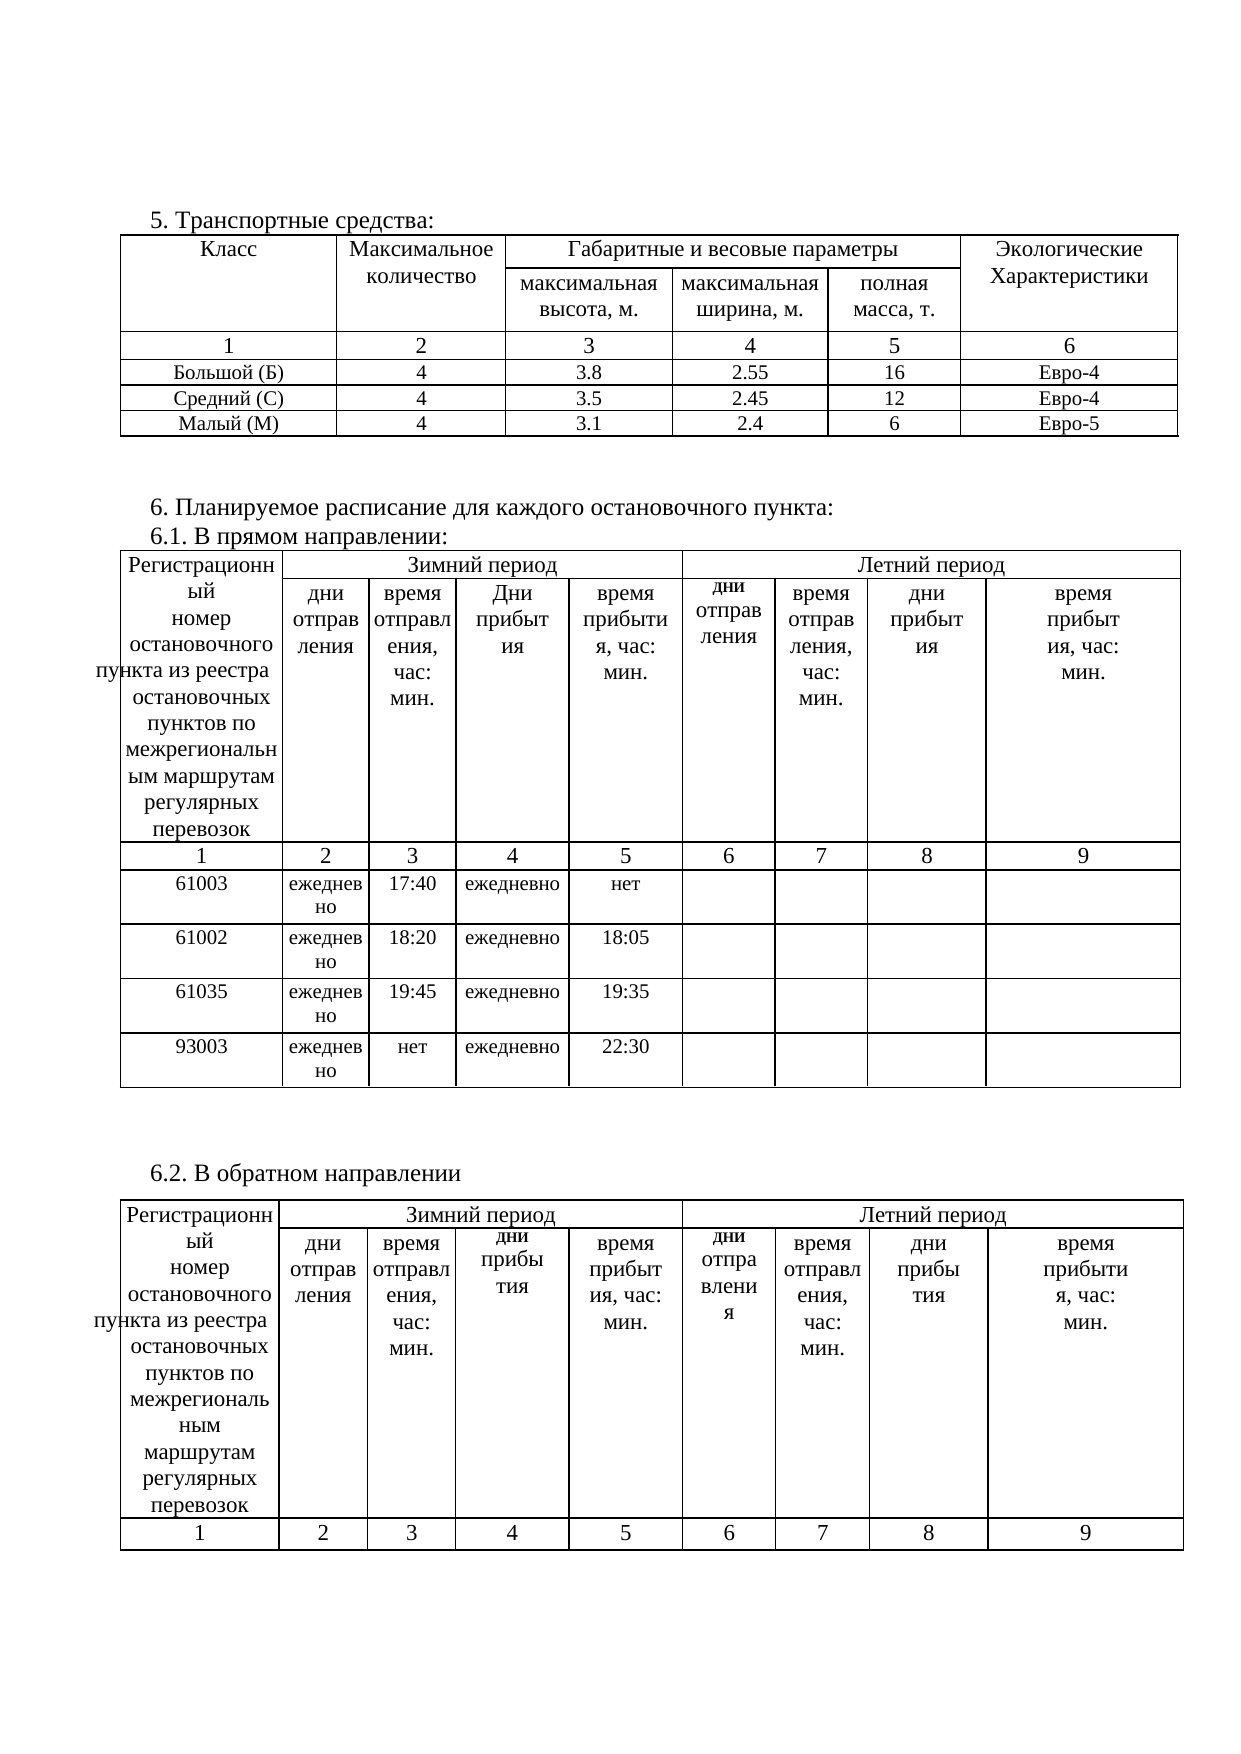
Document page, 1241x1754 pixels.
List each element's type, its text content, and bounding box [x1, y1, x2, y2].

table_cell ДНИ прибы тия [456, 1229, 568, 1517]
table_cell 2.55 [673, 360, 827, 384]
table_cell 7 [776, 1519, 869, 1549]
table_cell [683, 979, 774, 1032]
table_cell 5 [570, 1519, 682, 1549]
table_header Летний период [683, 551, 1180, 577]
table_cell [776, 979, 867, 1032]
table_cell время отправл ения, час: мин. [370, 579, 455, 841]
table_cell 9 [989, 1519, 1183, 1549]
table_cell 61035 [121, 979, 282, 1032]
table_cell 18:05 [570, 925, 682, 978]
table_cell 5 [829, 332, 960, 358]
table_cell 3.8 [506, 360, 672, 384]
table_cell 2.45 [673, 386, 827, 410]
table_header Экологические Характеристики [961, 236, 1177, 331]
table_cell [987, 1034, 1180, 1086]
table_cell дни отправ ления [280, 1229, 367, 1517]
table_cell 2 [283, 843, 368, 869]
table_cell время отправл ения, час: мин. [368, 1229, 455, 1517]
table_cell Малый (М) [121, 411, 336, 435]
text 6.2. В обратном направлении [150, 1158, 1090, 1187]
table_cell ежедневно [457, 1034, 568, 1086]
table_cell 4 [337, 411, 505, 435]
table_header Класс [121, 236, 336, 331]
table_cell [987, 925, 1180, 978]
table_cell дни прибыт ия [868, 579, 985, 841]
table_cell 1 [121, 843, 282, 869]
table_cell 61002 [121, 925, 282, 978]
table_cell нет [370, 1034, 455, 1086]
table_cell [868, 1034, 985, 1086]
table_cell [776, 1034, 867, 1086]
table_cell 6 [683, 1519, 775, 1549]
table_cell полная масса, т. [829, 269, 960, 331]
table_cell [776, 871, 867, 923]
table_cell 17:40 [370, 871, 455, 923]
table_header Летний период [683, 1201, 1183, 1227]
table_cell 61003 [121, 871, 282, 923]
table_header Габаритные и весовые параметры [506, 236, 960, 267]
table_cell 12 [829, 386, 960, 410]
table_cell [683, 871, 774, 923]
table_cell Евро-5 [961, 411, 1177, 435]
table_cell 6 [829, 411, 960, 435]
table_cell время прибыт ия, час: мин. [570, 1229, 682, 1517]
table_cell 6 [683, 843, 774, 869]
table_cell 8 [870, 1519, 987, 1549]
table_cell время отправл ения, час: мин. [776, 1229, 869, 1517]
table_cell [683, 925, 774, 978]
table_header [121, 1201, 278, 1517]
table_cell ДНИ отправ ления [683, 579, 774, 841]
table_cell [776, 925, 867, 978]
table_cell 4 [673, 332, 827, 358]
table_cell [683, 1034, 774, 1086]
table_cell максимальная ширина, м. [673, 269, 827, 331]
table_cell 2 [280, 1519, 367, 1549]
table_cell максимальная высота, м. [506, 269, 672, 331]
table_cell Евро-4 [961, 386, 1177, 410]
table_cell дни отправ ления [283, 579, 368, 841]
table_cell 8 [868, 843, 985, 869]
table_cell 19:35 [570, 979, 682, 1032]
table_cell 3.5 [506, 386, 672, 410]
table_cell 2.4 [673, 411, 827, 435]
table_cell 2 [337, 332, 505, 358]
table_cell 5 [570, 843, 682, 869]
table_cell дни прибы тия [870, 1229, 987, 1517]
table_cell ежедневно [457, 871, 568, 923]
table_cell Большой (Б) [121, 360, 336, 384]
table_cell 4 [456, 1519, 568, 1549]
table_cell 3 [506, 332, 672, 358]
table_cell ежедневно [283, 1034, 368, 1086]
table_cell 7 [776, 843, 867, 869]
table_cell ДНИ отпра влени я [683, 1229, 775, 1517]
table_cell [987, 979, 1180, 1032]
text 6. Планируемое расписание для каждого остановочного пункта: [150, 492, 1090, 521]
table_cell 19:45 [370, 979, 455, 1032]
table_header Зимний период [283, 551, 682, 577]
table_cell 93003 [121, 1034, 282, 1086]
table_header Регистрационный номер остановочного пункта из реестра остановочных пунктов по межрегиональным маршрутам регулярных перевозок [121, 551, 282, 841]
table_cell ежедневно [457, 979, 568, 1032]
table_cell [987, 871, 1180, 923]
table_cell ежедневно [283, 871, 368, 923]
table_cell ежедневно [457, 925, 568, 978]
table_cell 1 [121, 1519, 278, 1549]
text 6.1. В прямом направлении: [150, 521, 1090, 549]
table_cell 3 [368, 1519, 455, 1549]
table_cell время прибыти я, час: мин. [570, 579, 682, 841]
table_cell 16 [829, 360, 960, 384]
table_cell ежедневно [283, 979, 368, 1032]
table_cell [868, 871, 985, 923]
table_cell нет [570, 871, 682, 923]
table_cell 22:30 [570, 1034, 682, 1086]
table_cell 18:20 [370, 925, 455, 978]
table_cell 4 [337, 386, 505, 410]
table_cell 9 [987, 843, 1180, 869]
table_cell 3.1 [506, 411, 672, 435]
table_header Максимальное количество [337, 236, 505, 331]
table_cell 1 [121, 332, 336, 358]
table_cell Евро-4 [961, 360, 1177, 384]
table_cell Дни прибыт ия [457, 579, 568, 841]
table_header Зимний период [280, 1201, 682, 1227]
table_cell ежедневно [283, 925, 368, 978]
table_cell время прибыти я, час: мин. [989, 1229, 1183, 1517]
table_cell время отправ ления, час: мин. [776, 579, 867, 841]
table_cell 4 [337, 360, 505, 384]
table_cell [868, 925, 985, 978]
table_cell Средний (С) [121, 386, 336, 410]
table_cell время прибыт ия, час: мин. [987, 579, 1180, 841]
table_cell [868, 979, 985, 1032]
table_cell 4 [457, 843, 568, 869]
table_cell 3 [370, 843, 455, 869]
table_cell 6 [961, 332, 1177, 358]
text 5. Транспортные средства: [150, 205, 1090, 234]
